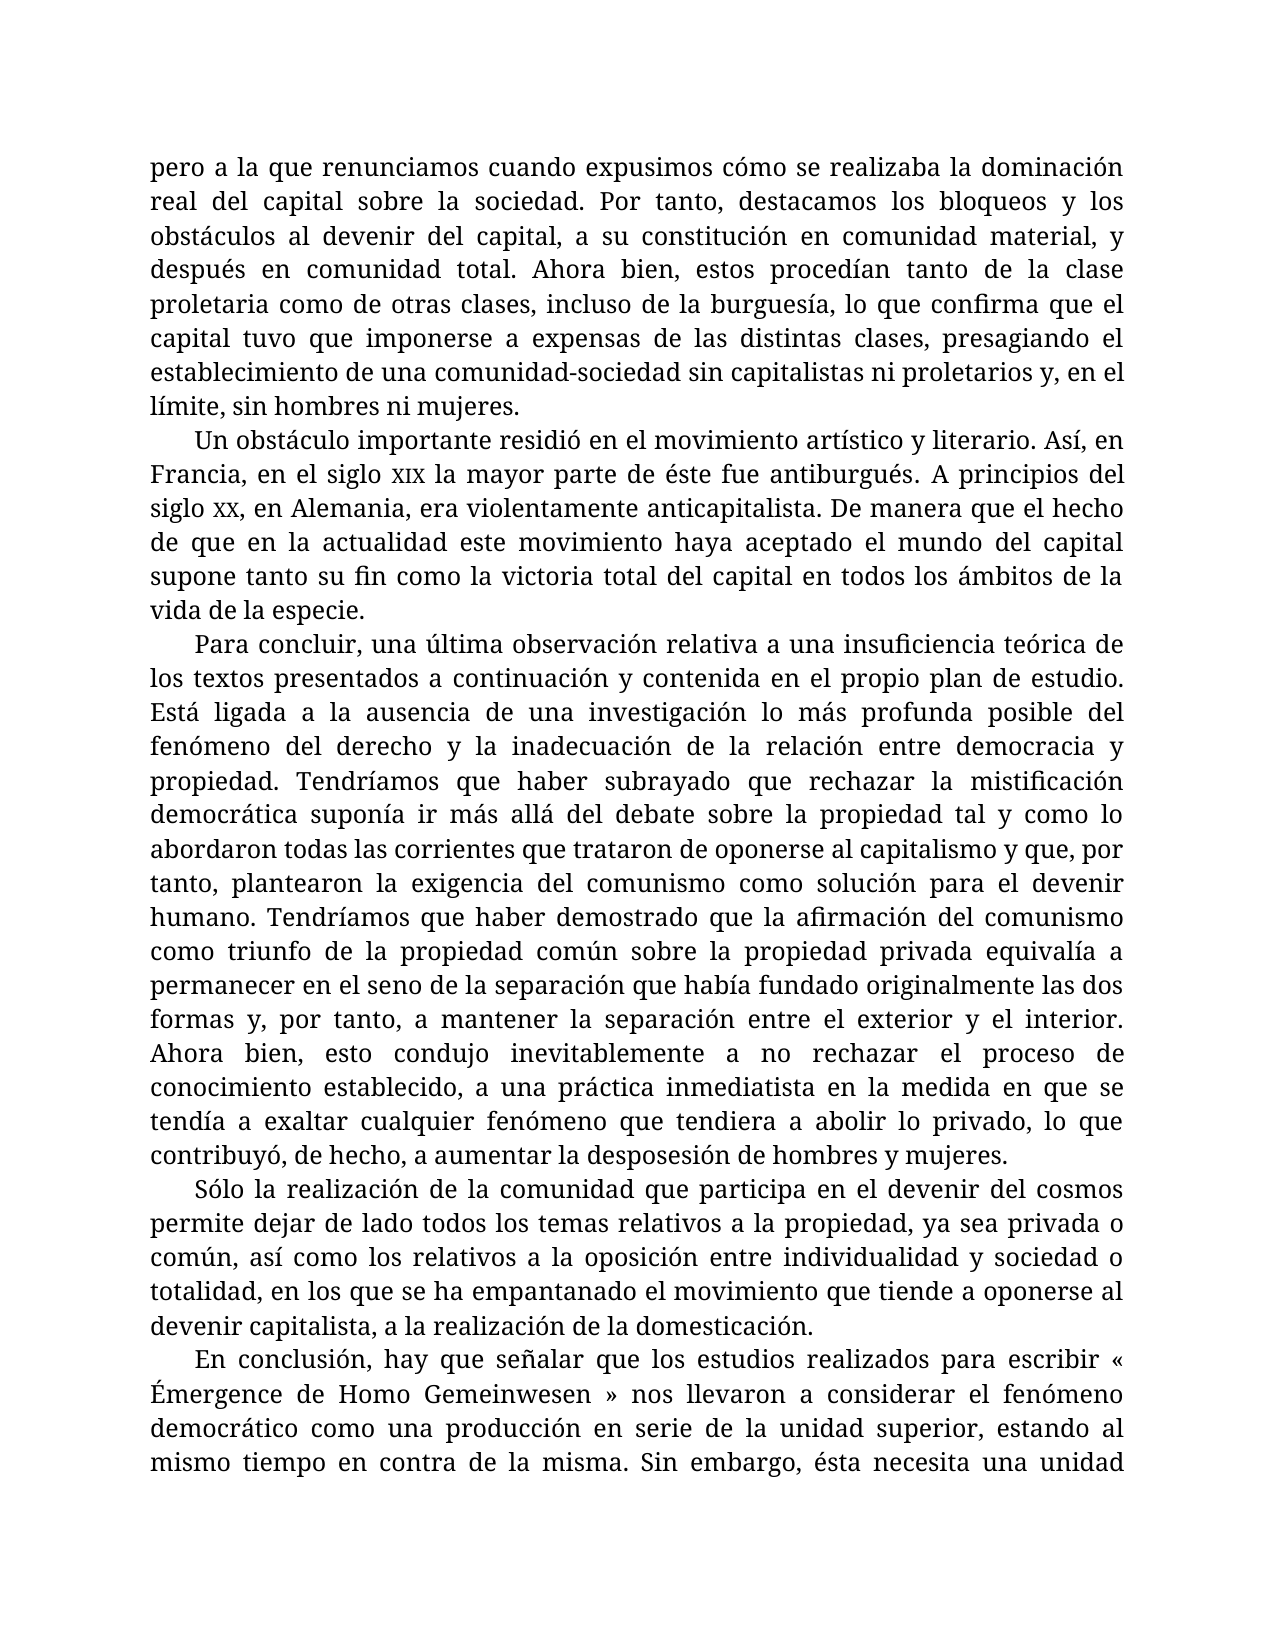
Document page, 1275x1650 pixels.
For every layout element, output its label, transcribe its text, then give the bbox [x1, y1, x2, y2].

text Un obstáculo importante residió en el movimiento artístico y literario. Así, en Francia, en el siglo xix la mayor parte de éste fue antiburgués. A principios del siglo xx, en Alemania, era violentamente anticapitalista. De manera que el hecho de que en la actualidad este movimiento haya aceptado el mundo del capital supone tanto su fin como la victoria total del capital en todos los ámbitos de la vida de la especie. [150, 422, 1125, 627]
text Sólo la realización de la comunidad que participa en el devenir del cosmos permite dejar de lado todos los temas relativos a la propiedad, ya sea privada o común, así como los relativos a la oposición entre individualidad y sociedad o totalidad, en los que se ha empantanado el movimiento que tiende a oponerse al devenir capitalista, a la realización de la domesticación. [150, 1172, 1125, 1342]
text Para concluir, una última observación relativa a una insuficiencia teórica de los textos presentados a continuación y contenida en el propio plan de estudio. Está ligada a la ausencia de una investigación lo más profunda posible del fenómeno del derecho y la inadecuación de la relación entre democracia y propiedad. Tendríamos que haber subrayado que rechazar la mistificación democrática suponía ir más allá del debate sobre la propiedad tal y como lo abordaron todas las corrientes que trataron de oponerse al capitalismo y que, por tanto, plantearon la exigencia del comunismo como solución para el devenir humano. Tendríamos que haber demostrado que la afirmación del comunismo como triunfo de la propiedad común sobre la propiedad privada equivalía a permanecer en el seno de la separación que había fundado originalmente las dos formas y, por tanto, a mantener la separación entre el exterior y el interior. Ahora bien, esto condujo inevitablemente a no rechazar el proceso de conocimiento establecido, a una práctica inmediatista en la medida en que se tendía a exaltar cualquier fenómeno que tendiera a abolir lo privado, lo que contribuyó, de hecho, a aumentar la desposesión de hombres y mujeres. [150, 627, 1125, 1172]
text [150, 1342, 1125, 1478]
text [150, 150, 1125, 422]
